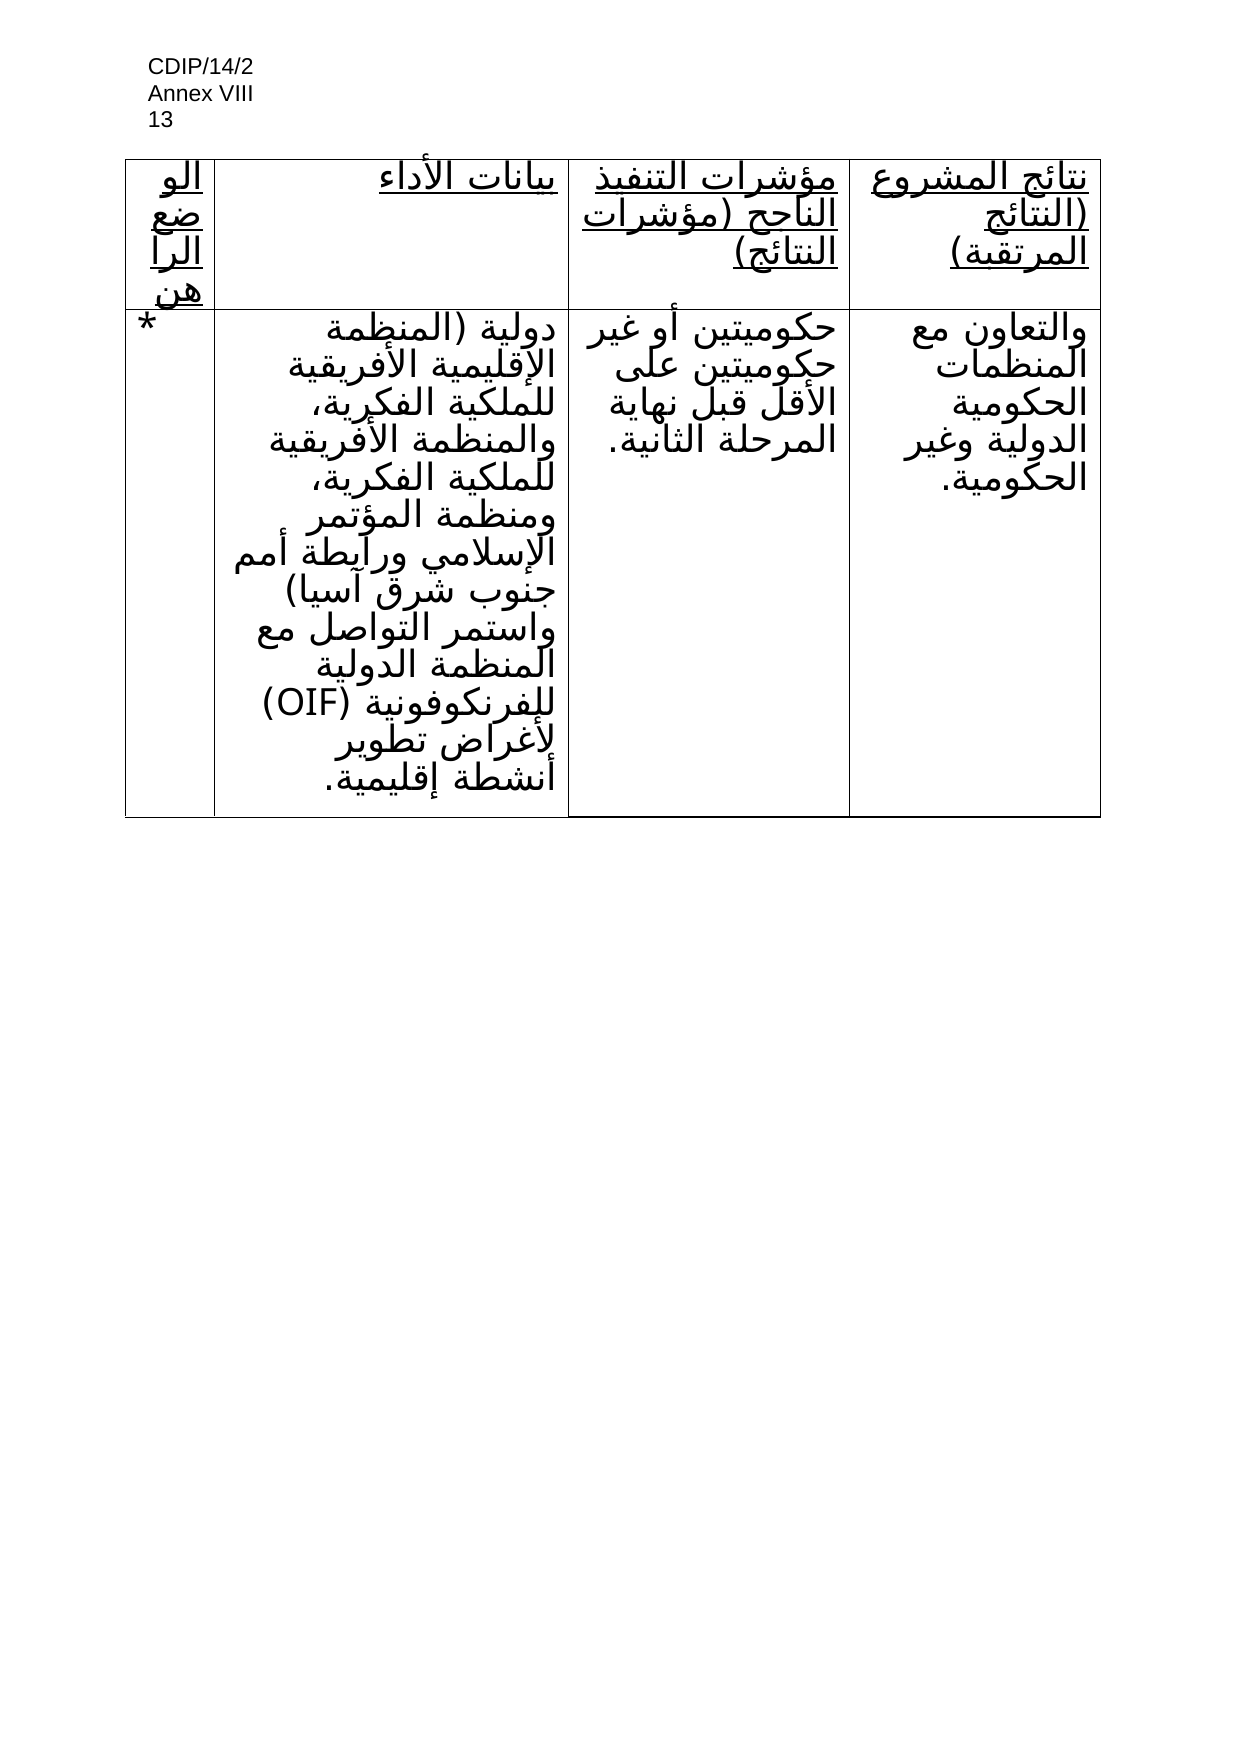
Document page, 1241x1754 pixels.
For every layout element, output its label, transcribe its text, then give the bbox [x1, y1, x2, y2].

table_header مؤشرات التنفيذ الناجح (مؤشرات النتائج) [569, 160, 849, 309]
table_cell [215, 310, 568, 816]
table_cell **** [126, 310, 214, 816]
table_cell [569, 310, 849, 816]
table_header نتائج المشروع (النتائج المرتقبة) [850, 160, 1100, 309]
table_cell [850, 310, 1100, 816]
table_header الوضع الراهن [126, 160, 214, 309]
table_header بيانات الأداء [215, 160, 568, 309]
